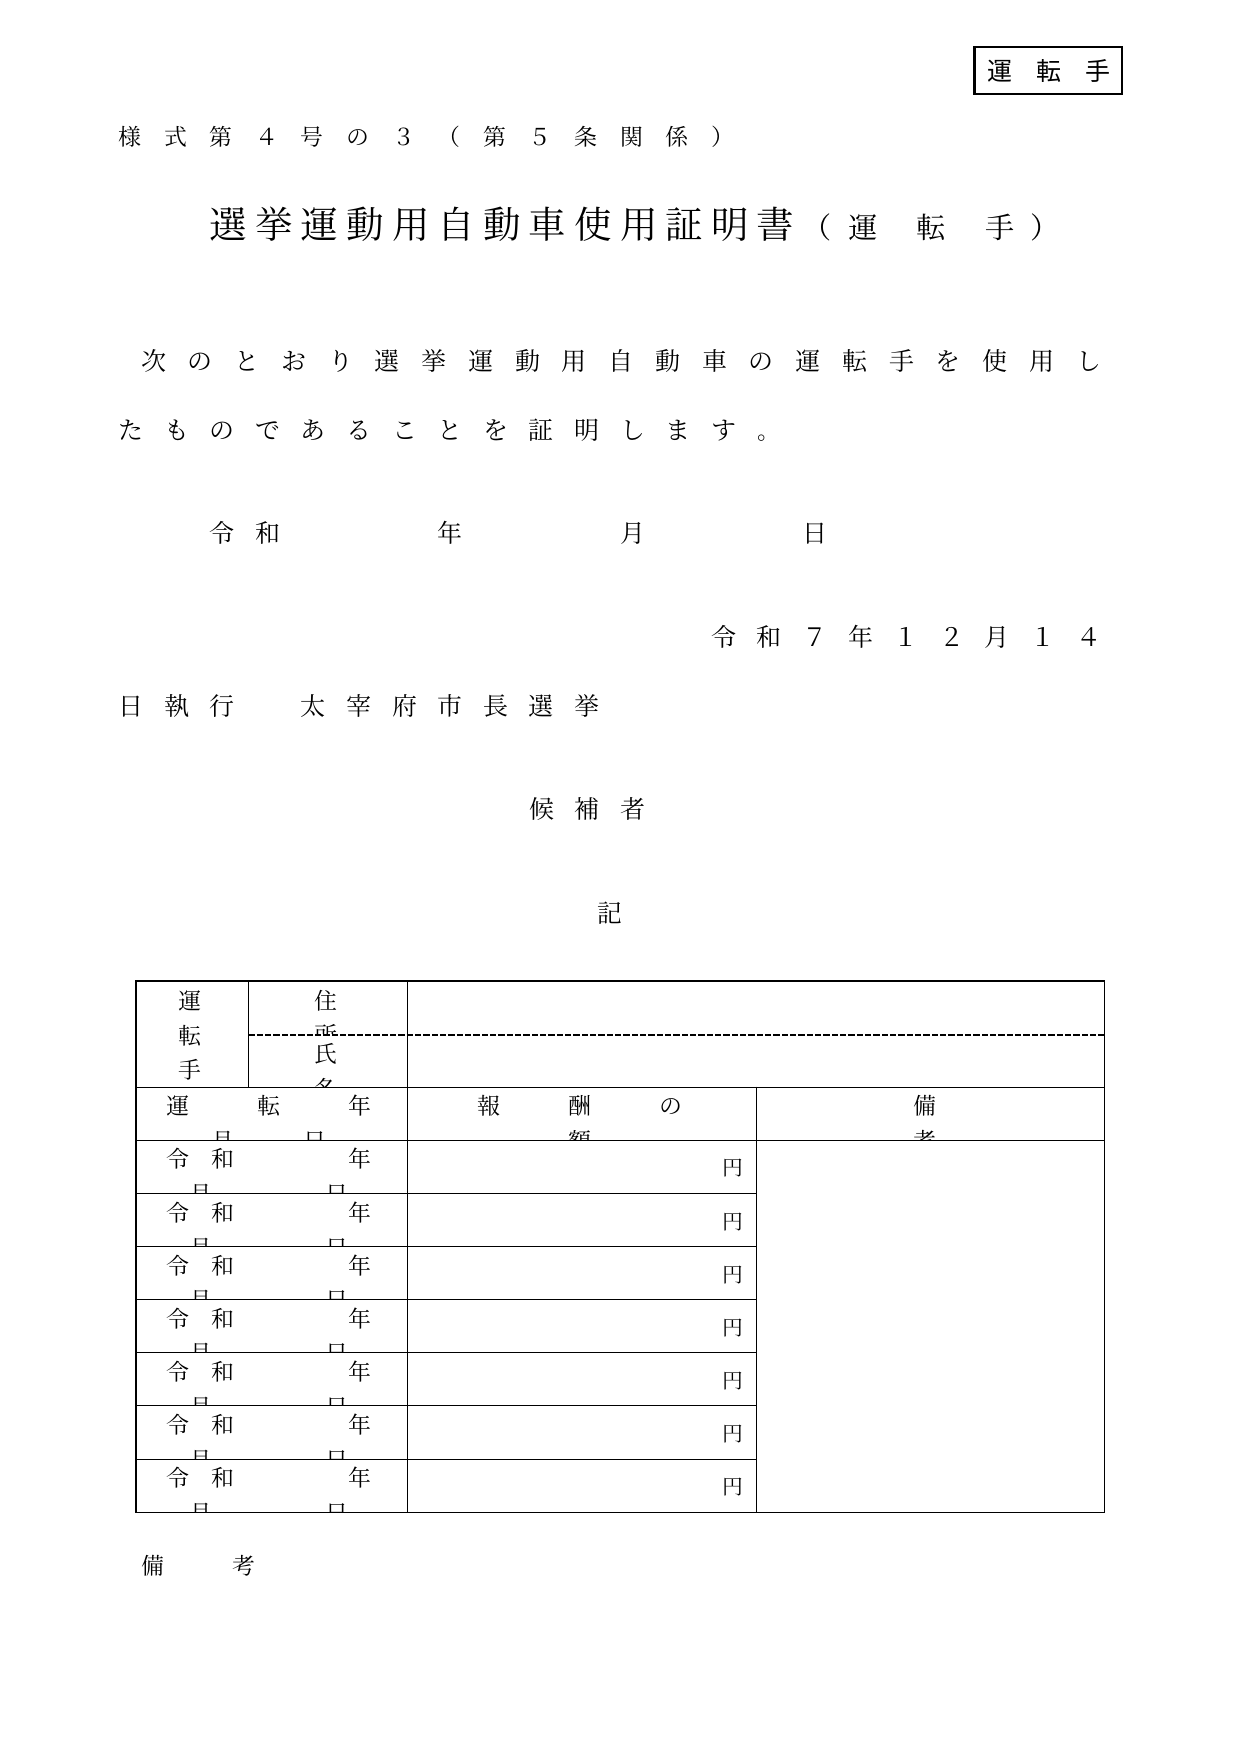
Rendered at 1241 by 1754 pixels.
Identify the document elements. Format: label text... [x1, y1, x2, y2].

table_header 運転手 [137, 982, 248, 1087]
table_cell 円 [408, 1194, 756, 1246]
text 選挙運動用自動車使用証明書（運 転 手） [118, 187, 1122, 256]
table_cell 令和 年 月 日 [137, 1406, 407, 1458]
subtitle 記 [118, 877, 1122, 946]
table_cell 備 考 [757, 1088, 1104, 1140]
table_cell 円 [408, 1141, 756, 1193]
table_cell 令和 年 月 日 [137, 1300, 407, 1352]
text 様式第４号の３（第５条関係） [118, 118, 1122, 153]
table_cell 令和 年 月 日 [137, 1353, 407, 1405]
table_cell 令和 年 月 日 [137, 1460, 407, 1512]
table_cell 令和 年 月 日 [137, 1141, 407, 1193]
table_cell 円 [408, 1353, 756, 1405]
text 備 考 [128, 1548, 1122, 1582]
table_cell [757, 1141, 1104, 1512]
table_cell 円 [408, 1300, 756, 1352]
text 次のとおり選挙運動用自動車の運転手を使用したものであることを証明します。 [118, 325, 1122, 463]
table_cell 令和 年 月 日 [137, 1194, 407, 1246]
table_cell 円 [408, 1406, 756, 1458]
table_header [408, 982, 1104, 1033]
table_cell 円 [408, 1247, 756, 1299]
table_cell 運 転 年 月 日 [137, 1088, 407, 1140]
table_header 住 所 [249, 982, 407, 1033]
table_cell [408, 1034, 1104, 1087]
table_cell 令和 年 月 日 [137, 1247, 407, 1299]
table_cell 円 [408, 1460, 756, 1512]
text 候補者 [118, 773, 1122, 842]
text 令和 年 月 日 [118, 498, 1122, 567]
table_cell 氏 名 [249, 1034, 407, 1087]
text 令和７年１２月１４日執行 太宰府市長選挙 [118, 601, 1122, 739]
table_cell 報 酬 の 額 [408, 1088, 756, 1140]
